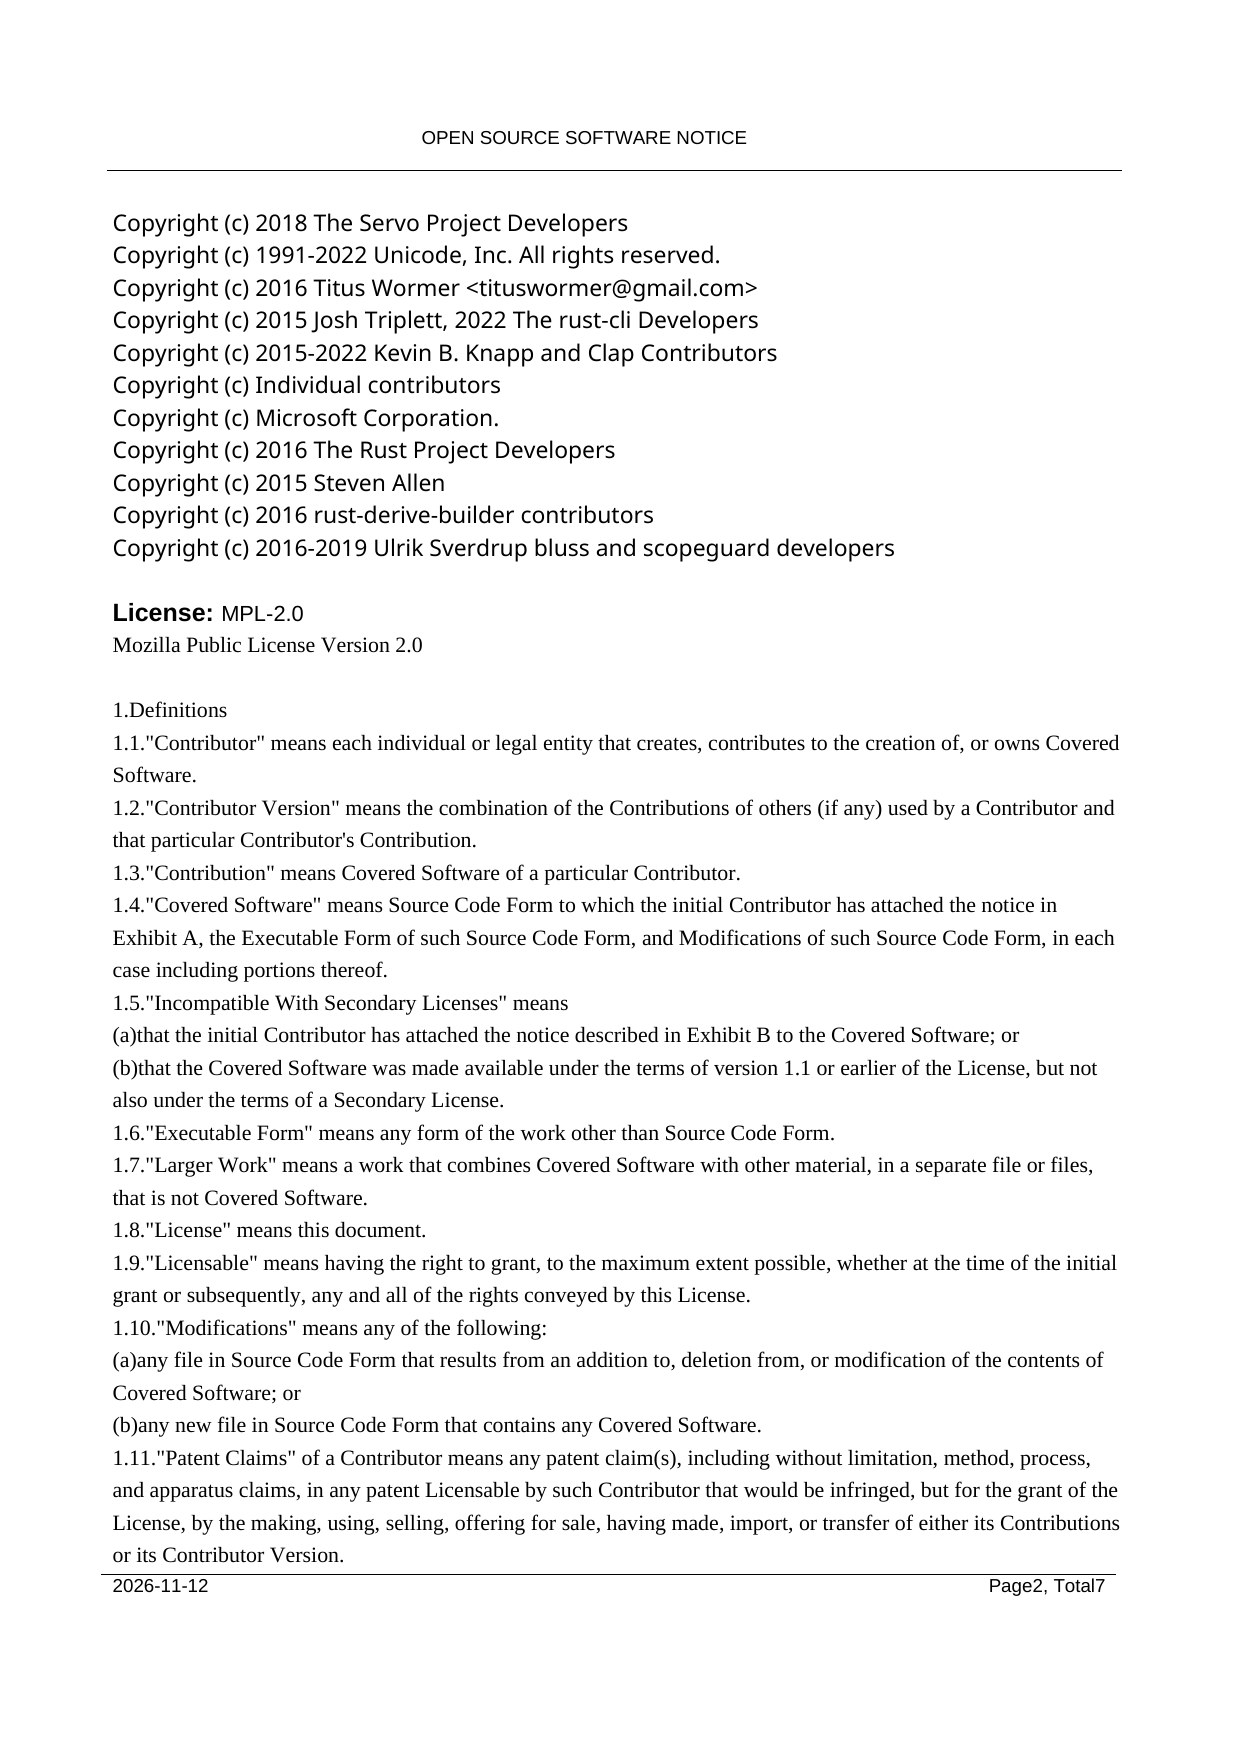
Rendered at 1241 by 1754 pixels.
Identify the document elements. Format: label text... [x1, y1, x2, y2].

text Copyright (c) 2016-2019 Ulrik Sverdrup bluss and scopeguard developers [112, 531, 1128, 564]
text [112, 629, 1128, 1571]
text Copyright (c) Individual contributors [112, 369, 1128, 401]
text Copyright (c) 2018 The Servo Project Developers [112, 206, 1128, 239]
text Copyright (c) 2016 rust-derive-builder contributors [112, 499, 1128, 531]
text Copyright (c) 1991-2022 Unicode, Inc. All rights reserved. [112, 239, 1128, 271]
text Copyright (c) 2016 Titus Wormer <tituswormer@gmail.com> [112, 271, 1128, 304]
text Copyright (c) 2016 The Rust Project Developers [112, 434, 1128, 466]
text Copyright (c) 2015 Josh Triplett, 2022 The rust-cli Developers [112, 304, 1128, 336]
text Copyright (c) 2015 Steven Allen [112, 466, 1128, 499]
text Copyright (c) Microsoft Corporation. [112, 401, 1128, 434]
text License: MPL-2.0 [112, 596, 1128, 629]
text Copyright (c) 2015-2022 Kevin B. Knapp and Clap Contributors [112, 336, 1128, 369]
